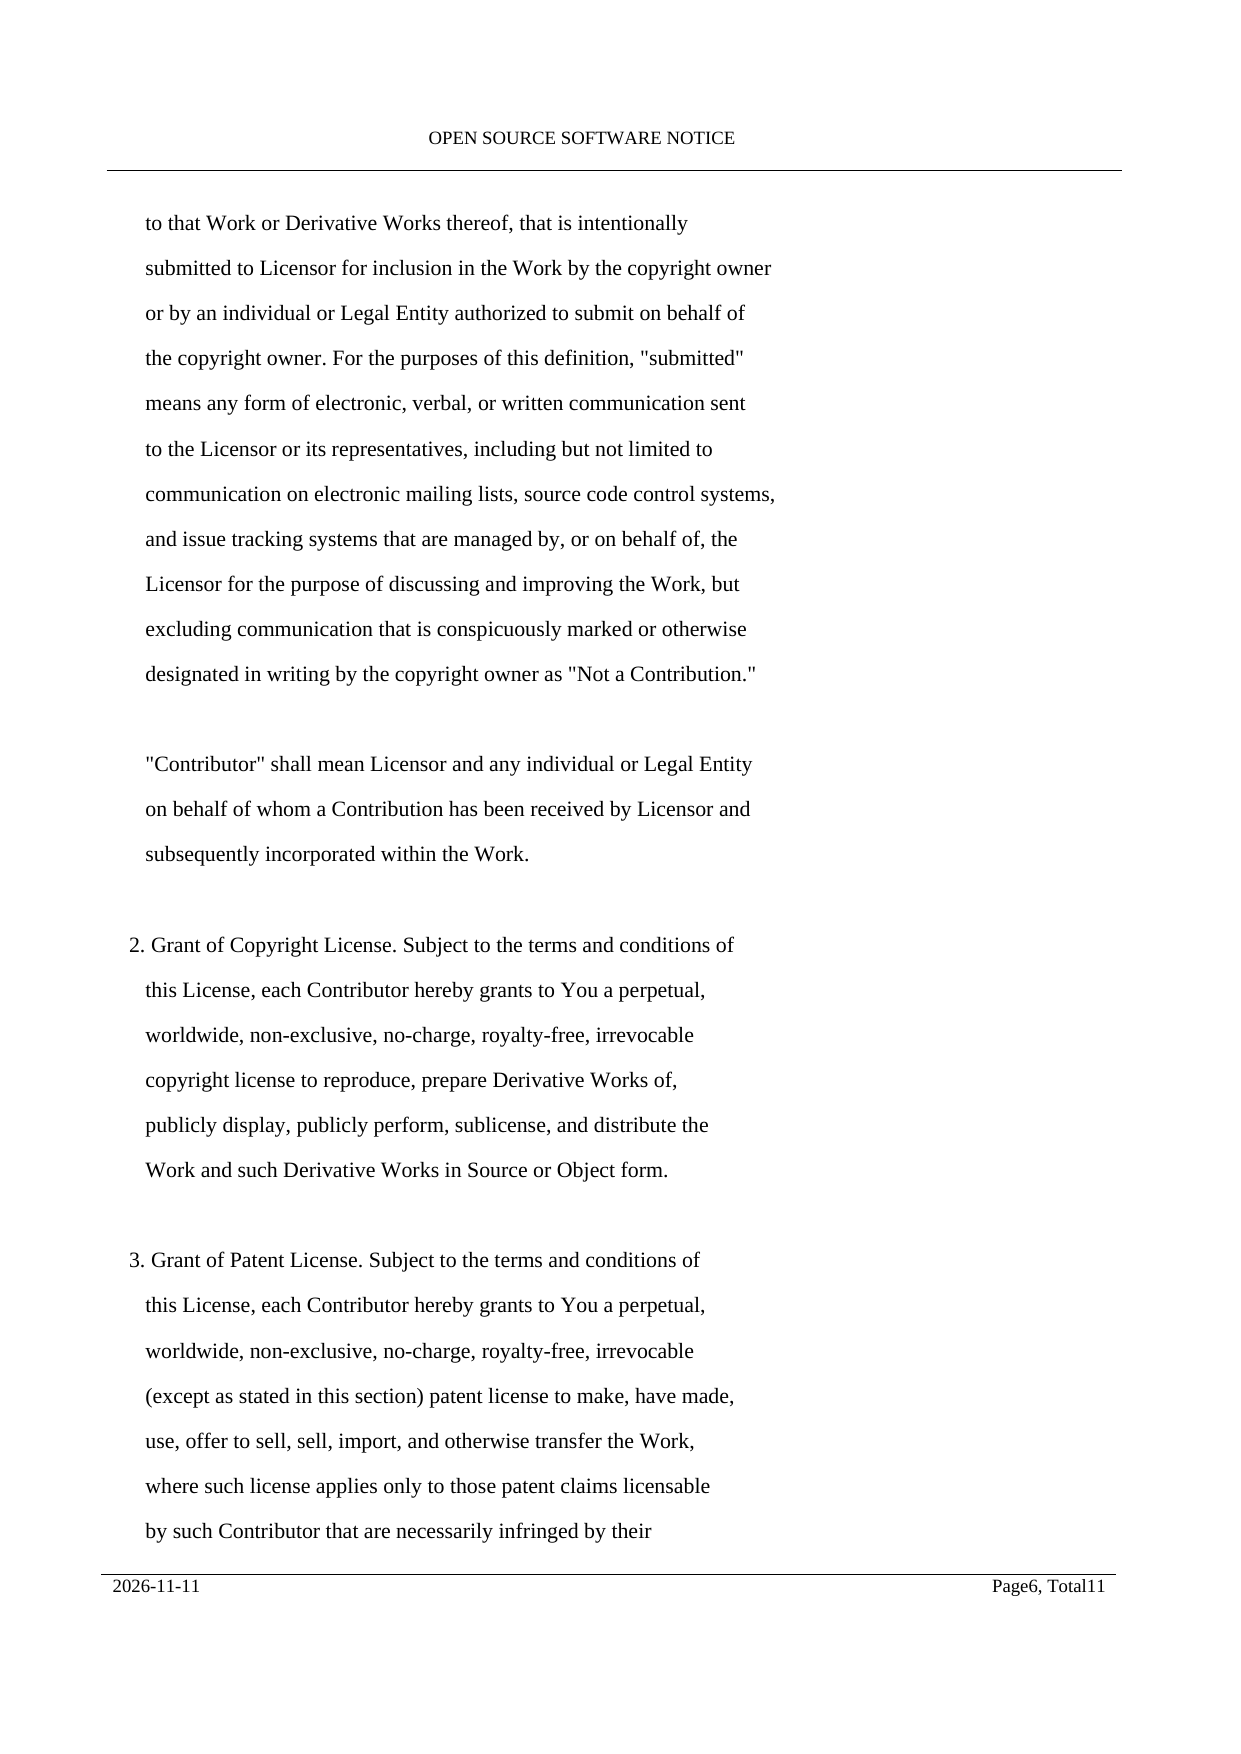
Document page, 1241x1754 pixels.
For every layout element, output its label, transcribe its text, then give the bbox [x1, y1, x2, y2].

text worldwide, non-exclusive, no-charge, royalty-free, irrevocable [112, 1334, 1128, 1366]
text subsequently incorporated within the Work. [112, 838, 1128, 870]
text designated in writing by the copyright owner as "Not a Contribution." [112, 657, 1128, 690]
text Work and such Derivative Works in Source or Object form. [112, 1153, 1128, 1186]
text submitted to Licensor for inclusion in the Work by the copyright owner [112, 251, 1128, 284]
text "Contributor" shall mean Licensor and any individual or Legal Entity [112, 748, 1128, 780]
text use, offer to sell, sell, import, and otherwise transfer the Work, [112, 1424, 1128, 1457]
text 2. Grant of Copyright License. Subject to the terms and conditions of [112, 928, 1128, 961]
text and issue tracking systems that are managed by, or on behalf of, the [112, 522, 1128, 554]
text by such Contributor that are necessarily infringed by their [112, 1514, 1128, 1547]
text the copyright owner. For the purposes of this definition, "submitted" [112, 342, 1128, 374]
text 3. Grant of Patent License. Subject to the terms and conditions of [112, 1244, 1128, 1276]
text this License, each Contributor hereby grants to You a perpetual, [112, 973, 1128, 1006]
text Licensor for the purpose of discussing and improving the Work, but [112, 567, 1128, 600]
text excluding communication that is conspicuously marked or otherwise [112, 612, 1128, 645]
text this License, each Contributor hereby grants to You a perpetual, [112, 1289, 1128, 1321]
text or by an individual or Legal Entity authorized to submit on behalf of [112, 297, 1128, 329]
text to the Licensor or its representatives, including but not limited to [112, 432, 1128, 464]
text communication on electronic mailing lists, source code control systems, [112, 477, 1128, 509]
text publicly display, publicly perform, sublicense, and distribute the [112, 1108, 1128, 1141]
text worldwide, non-exclusive, no-charge, royalty-free, irrevocable [112, 1018, 1128, 1051]
text on behalf of whom a Contribution has been received by Licensor and [112, 793, 1128, 825]
text means any form of electronic, verbal, or written communication sent [112, 387, 1128, 419]
text to that Work or Derivative Works thereof, that is intentionally [112, 206, 1128, 239]
text copyright license to reproduce, prepare Derivative Works of, [112, 1063, 1128, 1096]
text (except as stated in this section) patent license to make, have made, [112, 1379, 1128, 1412]
text where such license applies only to those patent claims licensable [112, 1469, 1128, 1502]
